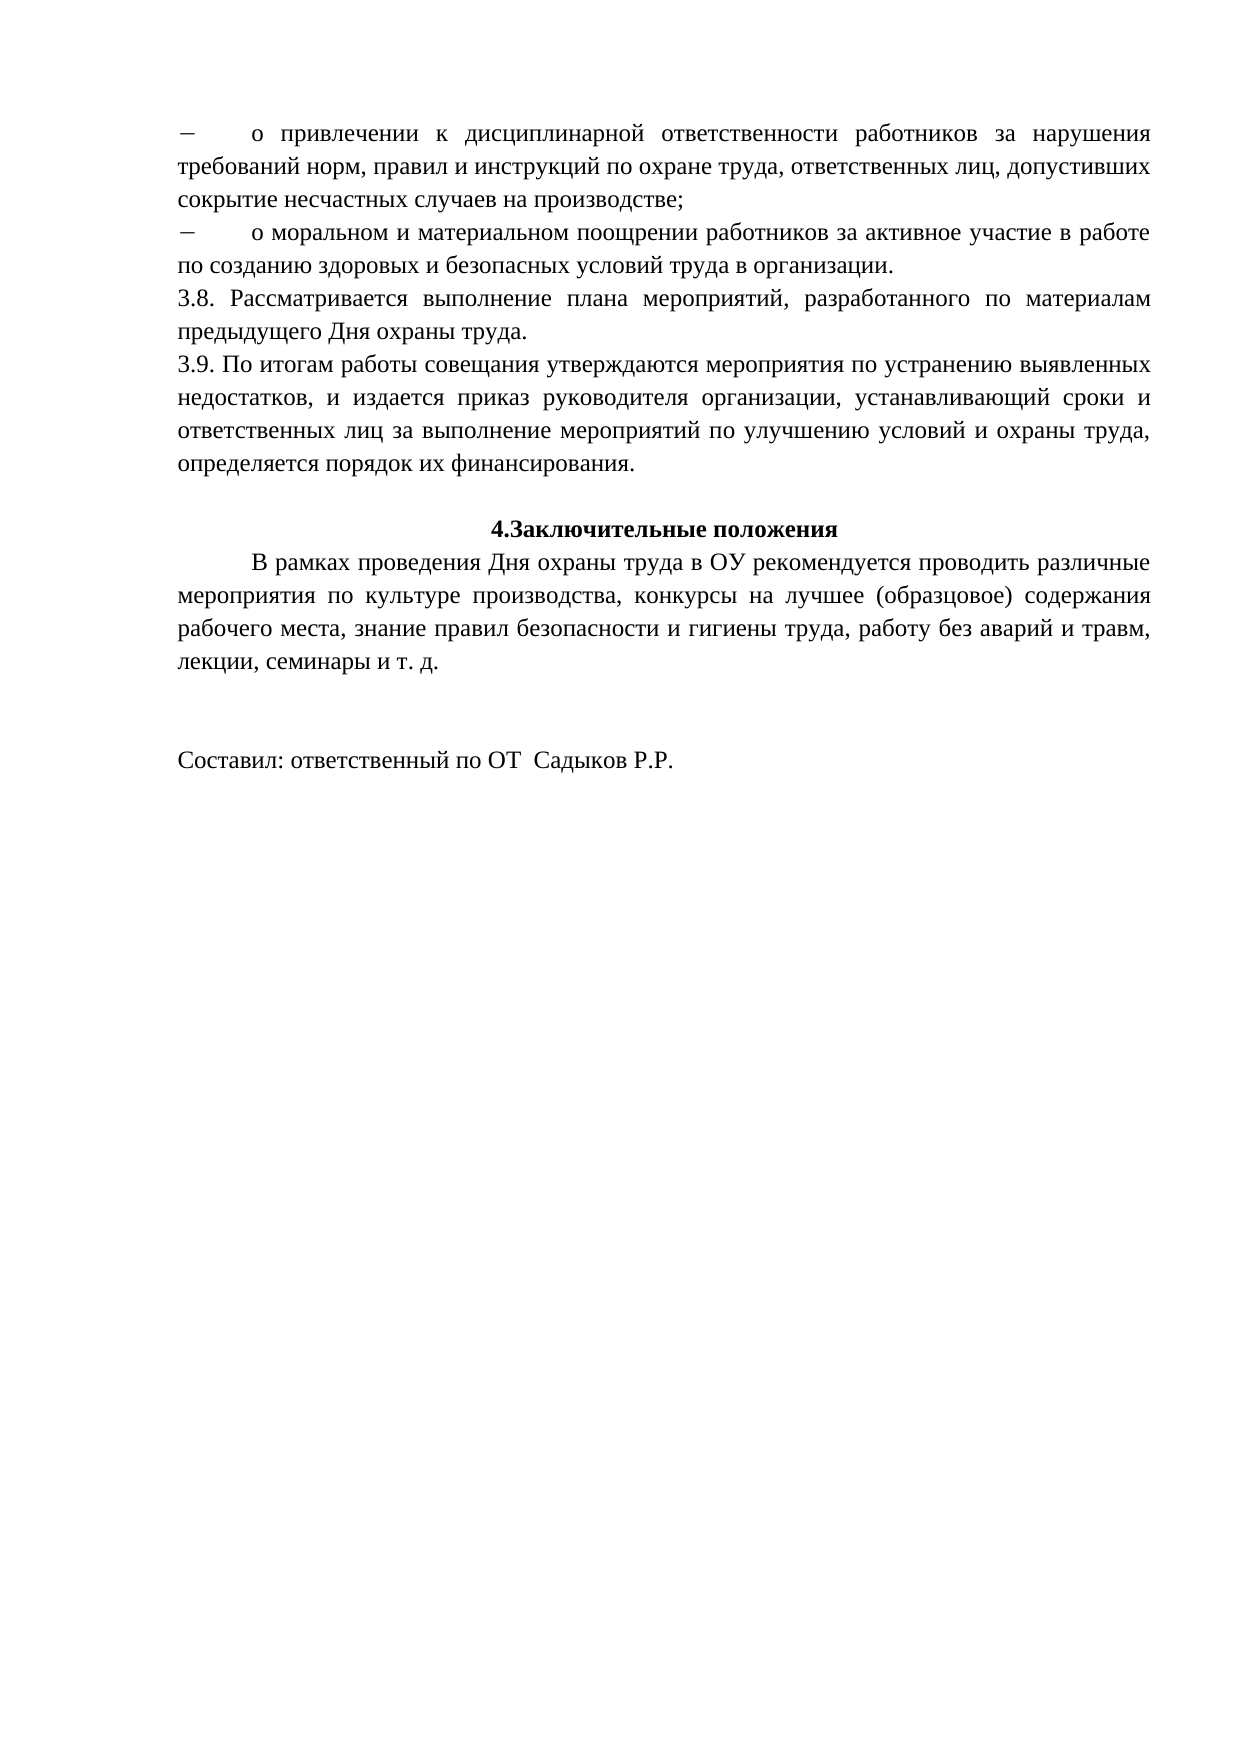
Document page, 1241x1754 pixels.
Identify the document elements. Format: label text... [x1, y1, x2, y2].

list о привлечении к дисциплинарной ответственности работников за нарушения требований норм, правил и инструкций по охране труда, ответственных лиц, допустивших сокрытие несчастных случаев на производстве; [177, 118, 1152, 213]
text 3.8. Рассматривается выполнение плана мероприятий, разработанного по материалам предыдущего Дня охраны труда. [177, 283, 1152, 345]
list о моральном и материальном поощрении работников за активное участие в работе по созданию здоровых и безопасных условий труда в организации. [177, 217, 1152, 279]
text 3.9. По итогам работы совещания утверждаются мероприятия по устранению выявленных недостатков, и издается приказ руководителя организации, устанавливающий сроки и ответственных лиц за выполнение мероприятий по улучшению условий и охраны труда, определяется порядок их финансирования. [177, 349, 1152, 477]
text Составил: ответственный по ОТ Садыков Р.Р. [177, 746, 1152, 774]
text В рамках проведения Дня охраны труда в ОУ рекомендуется проводить различные мероприятия по культуре производства, конкурсы на лучшее (образцовое) содержания рабочего места, знание правил безопасности и гигиены труда, работу без аварий и травм, лекции, семинары и т. д. [177, 547, 1152, 675]
text 4.Заключительные положения [177, 514, 1152, 543]
